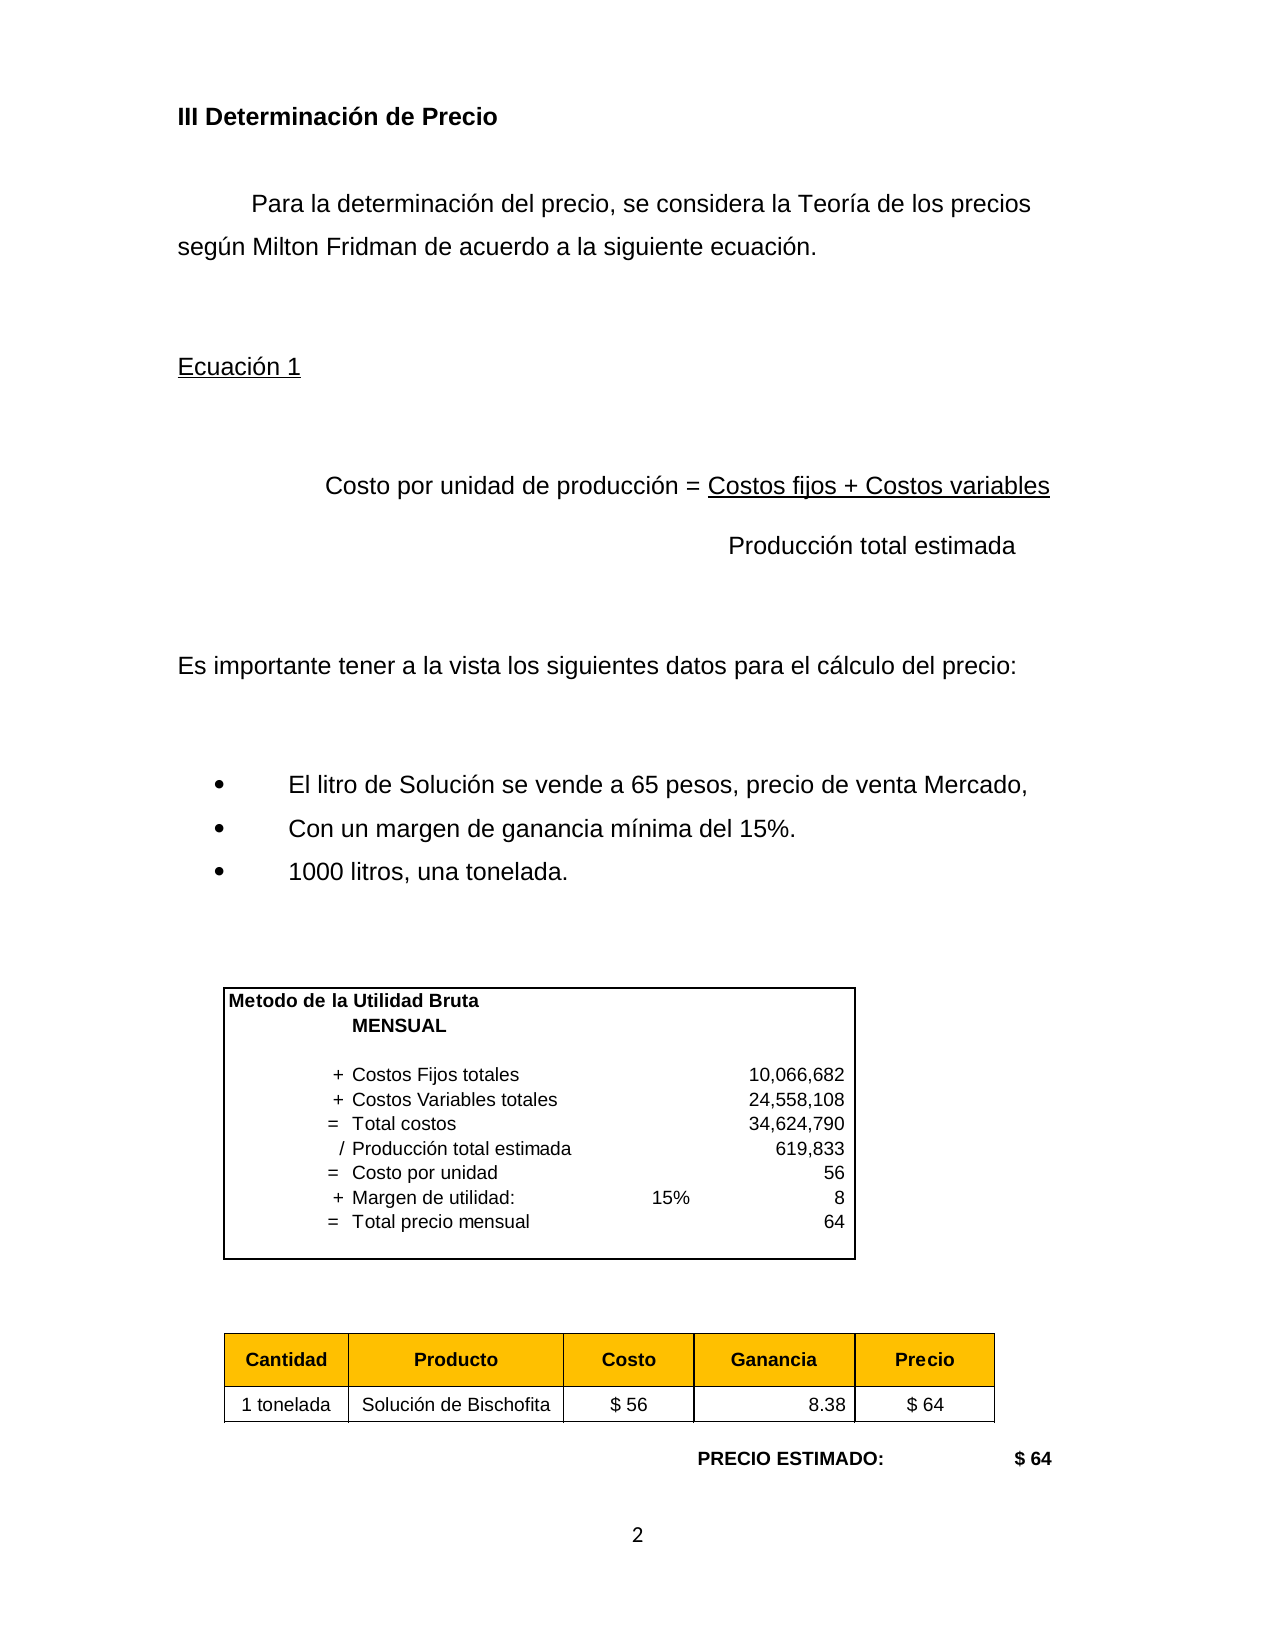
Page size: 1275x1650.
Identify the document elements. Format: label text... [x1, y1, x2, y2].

text Ecuación 1 [177, 352, 1098, 381]
text Para la determinación del precio, se considera la Teoría de los precios según Milton Fridman de acuerdo a la siguiente ecuación. [177, 189, 1098, 261]
text Producción total estimada [177, 531, 1098, 560]
text Costo por unidad de producción = Costos fijos + Costos variables [251, 471, 1098, 500]
list El litro de Solución se vende a 65 pesos, precio de venta Mercado, [215, 770, 1098, 799]
subtitle III Determinación de Precio [177, 102, 1098, 131]
text Es importante tener a la vista los siguientes datos para el cálculo del precio: [177, 651, 1098, 679]
list Con un margen de ganancia mínima del 15%. [215, 813, 1098, 842]
list 1000 litros, una tonelada. [215, 857, 1098, 886]
